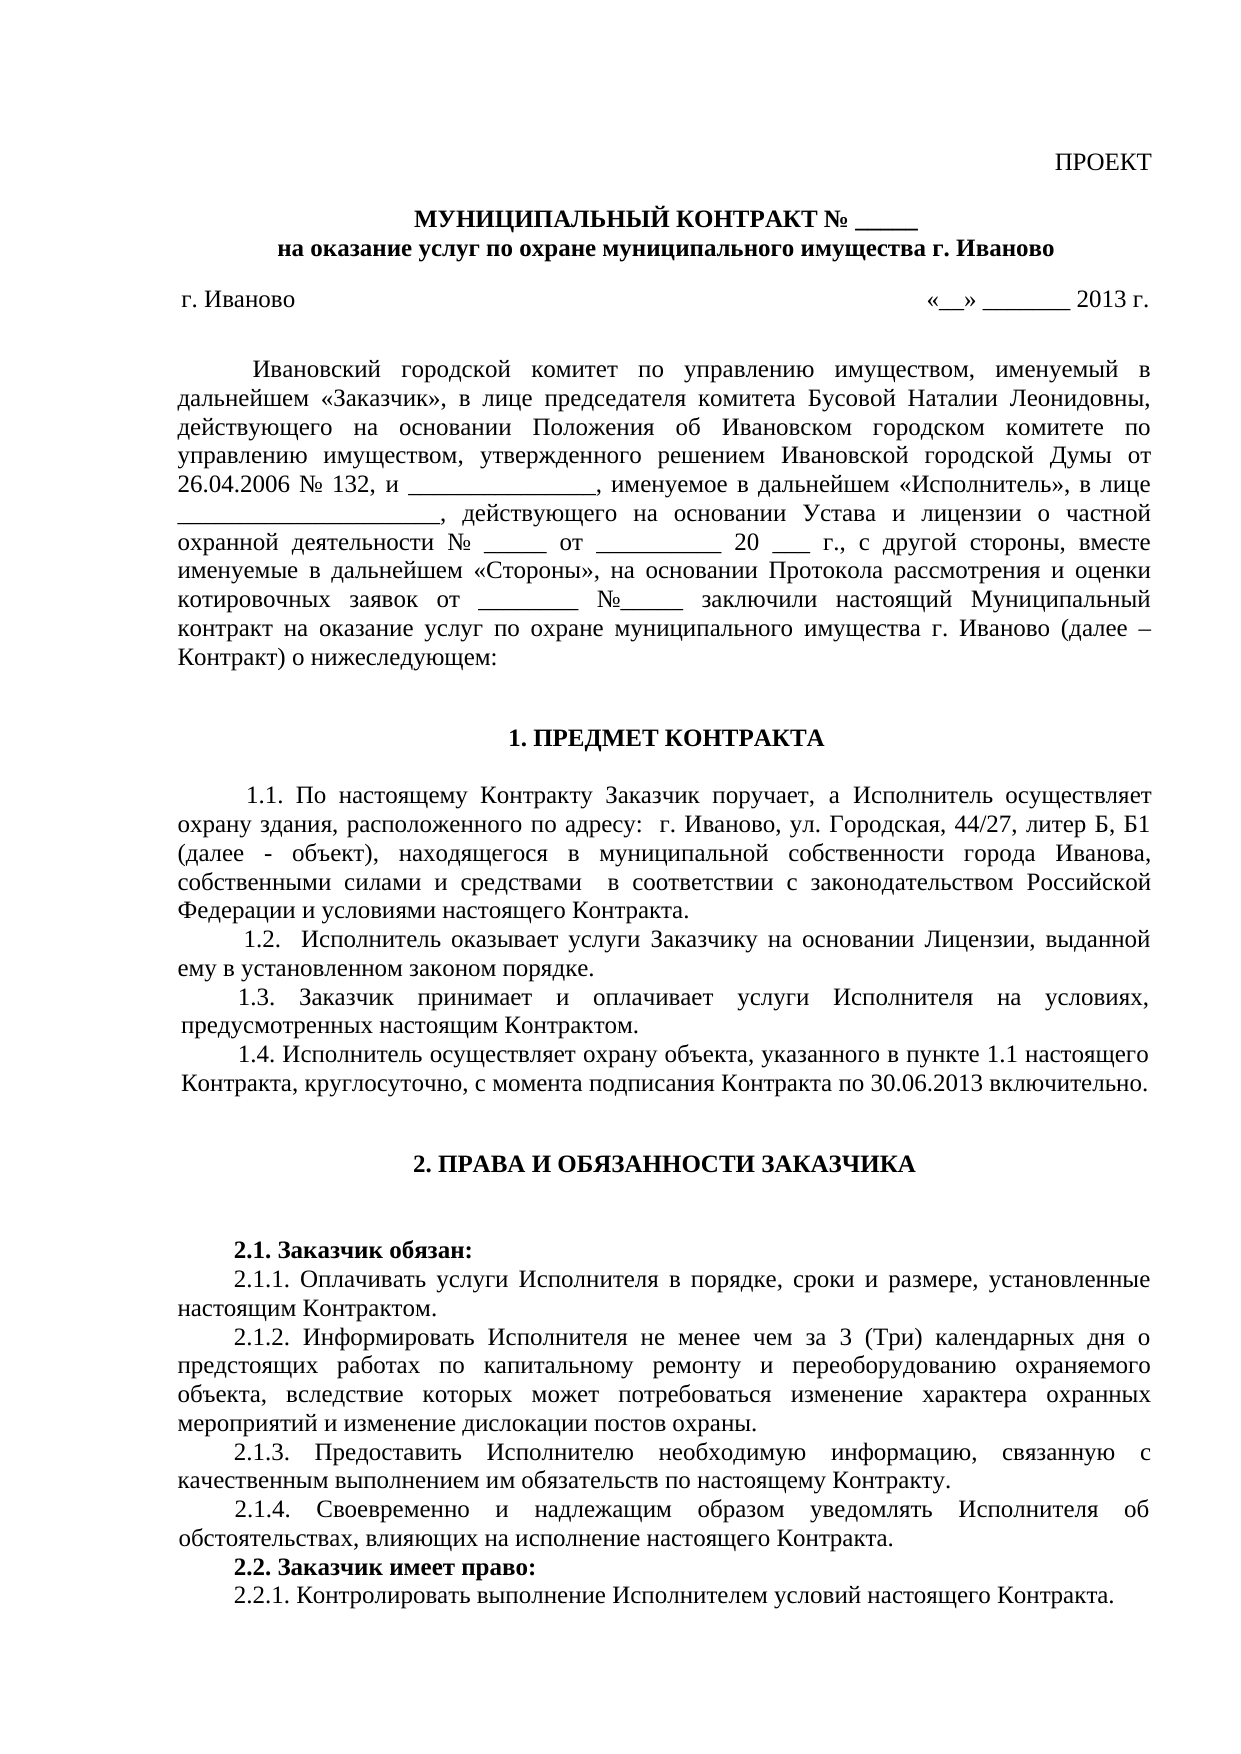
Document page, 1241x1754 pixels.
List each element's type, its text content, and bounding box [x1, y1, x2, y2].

text 2.1.3. Предоставить Исполнителю необходимую информацию, связанную с качественным выполнением им обязательств по настоящему Контракту. [177, 1437, 1152, 1494]
text г. Иваново «__» _______ 2013 г. [181, 284, 1152, 313]
text 2.2.1. Контролировать выполнение Исполнителем условий настоящего Контракта. [177, 1581, 1152, 1609]
text 2.1.4. Своевременно и надлежащим образом уведомлять Исполнителя об обстоятельствах, влияющих на исполнение настоящего Контракта. [178, 1494, 1150, 1552]
text 2.1.1. Оплачивать услуги Исполнителя в порядке, сроки и размере, установленные настоящим Контрактом. [177, 1264, 1152, 1322]
text 2.2. Заказчик имеет право: [177, 1552, 1152, 1581]
text 1. ПРЕДМЕТ КОНТРАКТА [181, 723, 1152, 752]
text 1.3. Заказчик принимает и оплачивает услуги Исполнителя на условиях, предусмотренных настоящим Контрактом. [181, 982, 1150, 1039]
text Ивановский городской комитет по управлению имуществом, именуемый в дальнейшем «Заказчик», в лице председателя комитета Бусовой Наталии Леонидовны, действующего на основании Положения об Ивановском городском комитете по управлению имуществом, утвержденного решением Ивановской городской Думы от 26.04.2006 № 132, и _______________, именуемое в дальнейшем «Исполнитель», в лице _____________________, действующего на основании Устава и лицензии о частной охранной деятельности № _____ от __________ 20 ___ г., с другой стороны, вместе именуемые в дальнейшем «Стороны», на основании Протокола рассмотрения и оценки котировочных заявок от ________ №_____ заключили настоящий Муниципальный контракт на оказание услуг по охране муниципального имущества г. Иваново (далее – Контракт) о нижеследующем: [177, 354, 1152, 671]
title ПРОЕКТ [177, 147, 1152, 176]
text 1.4. Исполнитель осуществляет охрану объекта, указанного в пункте 1.1 настоящего Контракта, круглосуточно, с момента подписания Контракта по 30.06.2013 включительно. [181, 1039, 1150, 1097]
text 2.1. Заказчик обязан: [177, 1236, 1152, 1264]
text 1.2. Исполнитель оказывает услуги Заказчику на основании Лицензии, выданной ему в установленном законом порядке. [177, 924, 1152, 982]
text 2. ПРАВА И ОБЯЗАННОСТИ ЗАКАЗЧИКА [177, 1149, 1152, 1178]
text на оказание услуг по охране муниципального имущества г. Иваново [180, 233, 1152, 262]
text 2.1.2. Информировать Исполнителя не менее чем за 3 (Три) календарных дня о предстоящих работах по капитальному ремонту и переоборудованию охраняемого объекта, вследствие которых может потребоваться изменение характера охранных мероприятий и изменение дислокации постов охраны. [177, 1322, 1152, 1437]
text 1.1. По настоящему Контракту Заказчик поручает, а Исполнитель осуществляет охрану здания, расположенного по адресу: г. Иваново, ул. Городская, 44/27, литер Б, Б1 (далее - объект), находящегося в муниципальной собственности города Иванова, собственными силами и средствами в соответствии с законодательством Российской Федерации и условиями настоящего Контракта. [177, 780, 1152, 924]
text МУНИЦИПАЛЬНЫЙ КОНТРАКТ № _____ [180, 204, 1152, 233]
